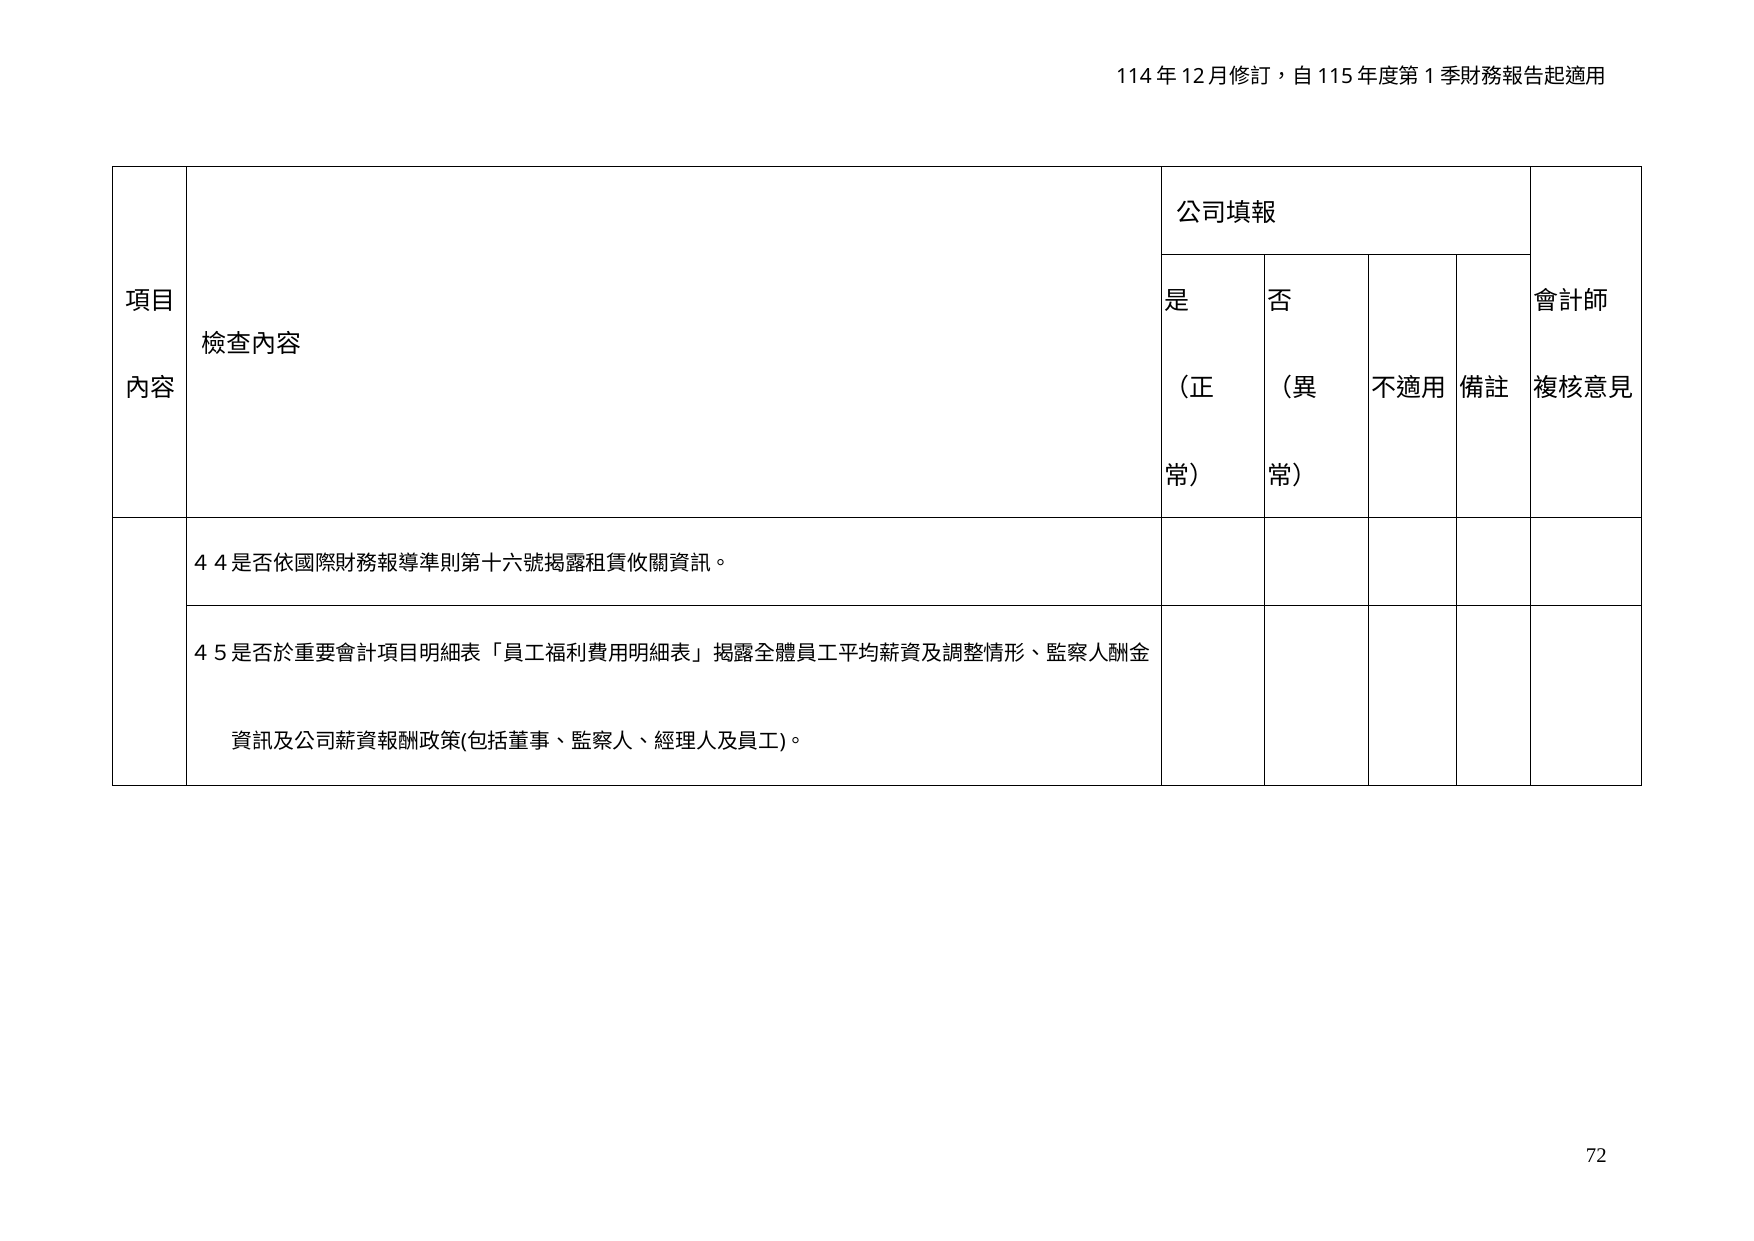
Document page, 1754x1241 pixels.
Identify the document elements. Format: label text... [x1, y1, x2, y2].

table_cell [1369, 606, 1456, 785]
table_header 公司填報 [1162, 167, 1530, 254]
table_cell [1265, 518, 1368, 605]
table_cell ４４是否依國際財務報導準則第十六號揭露租賃攸關資訊。 [187, 518, 1161, 605]
table_cell [1531, 518, 1641, 605]
table_cell ４５是否於重要會計項目明細表「員工福利費用明細表」揭露全體員工平均薪資及調整情形、監察人酬金資訊及公司薪資報酬政策(包括董事、監察人、經理人及員工)。 [187, 606, 1161, 785]
table_cell [1162, 518, 1264, 605]
table_cell [1265, 606, 1368, 785]
table_cell 是 （正常） [1162, 255, 1264, 517]
table_cell [1457, 518, 1530, 605]
table_cell [1531, 606, 1641, 785]
table_header 檢查內容 [187, 167, 1161, 517]
table_cell 備註 [1457, 255, 1530, 517]
table_cell 不適用 [1369, 255, 1456, 517]
table_cell [1162, 606, 1264, 785]
table_cell [1369, 518, 1456, 605]
table_header 會計師 複核意見 [1531, 167, 1641, 517]
table_header 項目內容 [113, 167, 186, 517]
table_cell 否 （異常） [1265, 255, 1368, 517]
table_cell [1457, 606, 1530, 785]
